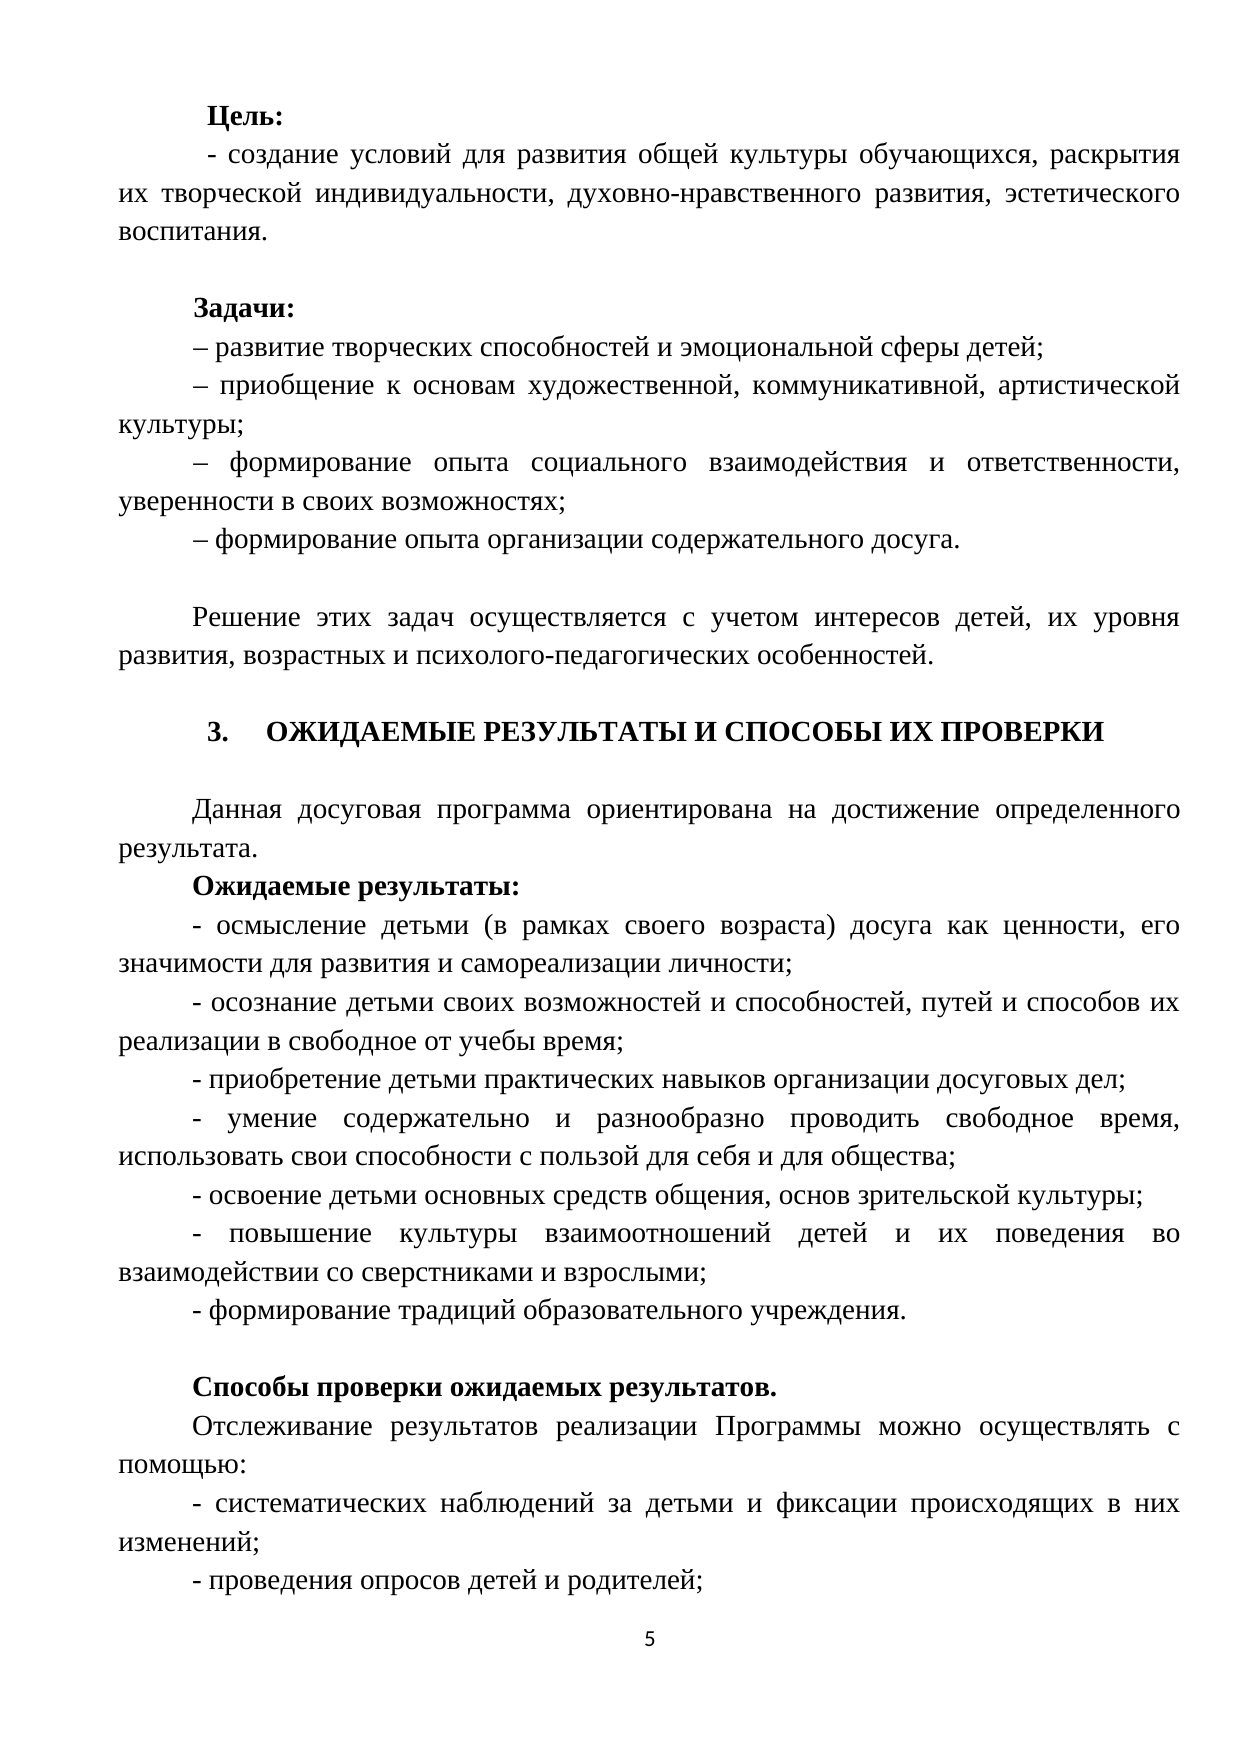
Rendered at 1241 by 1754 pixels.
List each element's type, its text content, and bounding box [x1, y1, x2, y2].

text - повышение культуры взаимоотношений детей и их поведения во взаимодействии со сверстниками и взрослыми; [118, 1215, 1181, 1287]
text Данная досуговая программа ориентирована на достижение определенного результата. [118, 791, 1181, 863]
text Ожидаемые результаты: [118, 868, 1181, 902]
text – развитие творческих способностей и эмоциональной сферы детей; [118, 329, 1181, 362]
text – формирование опыта социального взаимодействия и ответственности, уверенности в своих возможностях; [118, 444, 1181, 517]
text Отслеживание результатов реализации Программы можно осуществлять с помощью: [118, 1408, 1181, 1480]
text Способы проверки ожидаемых результатов. [118, 1369, 1181, 1403]
list ОЖИДАЕМЫЕ РЕЗУЛЬТАТЫ И СПОСОБЫ ИХ ПРОВЕРКИ [118, 714, 1181, 748]
text Задачи: [118, 290, 1181, 324]
text - освоение детьми основных средств общения, основ зрительской культуры; [118, 1177, 1181, 1210]
text - систематических наблюдений за детьми и фиксации происходящих в них изменений; [118, 1485, 1181, 1557]
text - формирование традиций образовательного учреждения. [118, 1292, 1181, 1326]
text – приобщение к основам художественной, коммуникативной, артистической культуры; [118, 367, 1181, 439]
text - осознание детьми своих возможностей и способностей, путей и способов их реализации в свободное от учебы время; [118, 984, 1181, 1056]
text - приобретение детьми практических навыков организации досуговых дел; [118, 1061, 1181, 1095]
list Цель: [118, 98, 1181, 131]
list - создание условий для развития общей культуры обучающихся, раскрытия их творческой индивидуальности, духовно-нравственного развития, эстетического воспитания. [118, 136, 1181, 247]
text – формирование опыта организации содержательного досуга. [118, 522, 1181, 555]
text - проведения опросов детей и родителей; [118, 1562, 1181, 1596]
text Решение этих задач осуществляется с учетом интересов детей, их уровня развития, возрастных и психолого-педагогических особенностей. [118, 599, 1181, 671]
text - осмысление детьми (в рамках своего возраста) досуга как ценности, его значимости для развития и самореализации личности; [118, 907, 1181, 979]
text - умение содержательно и разнообразно проводить свободное время, использовать свои способности с пользой для себя и для общества; [118, 1100, 1181, 1172]
